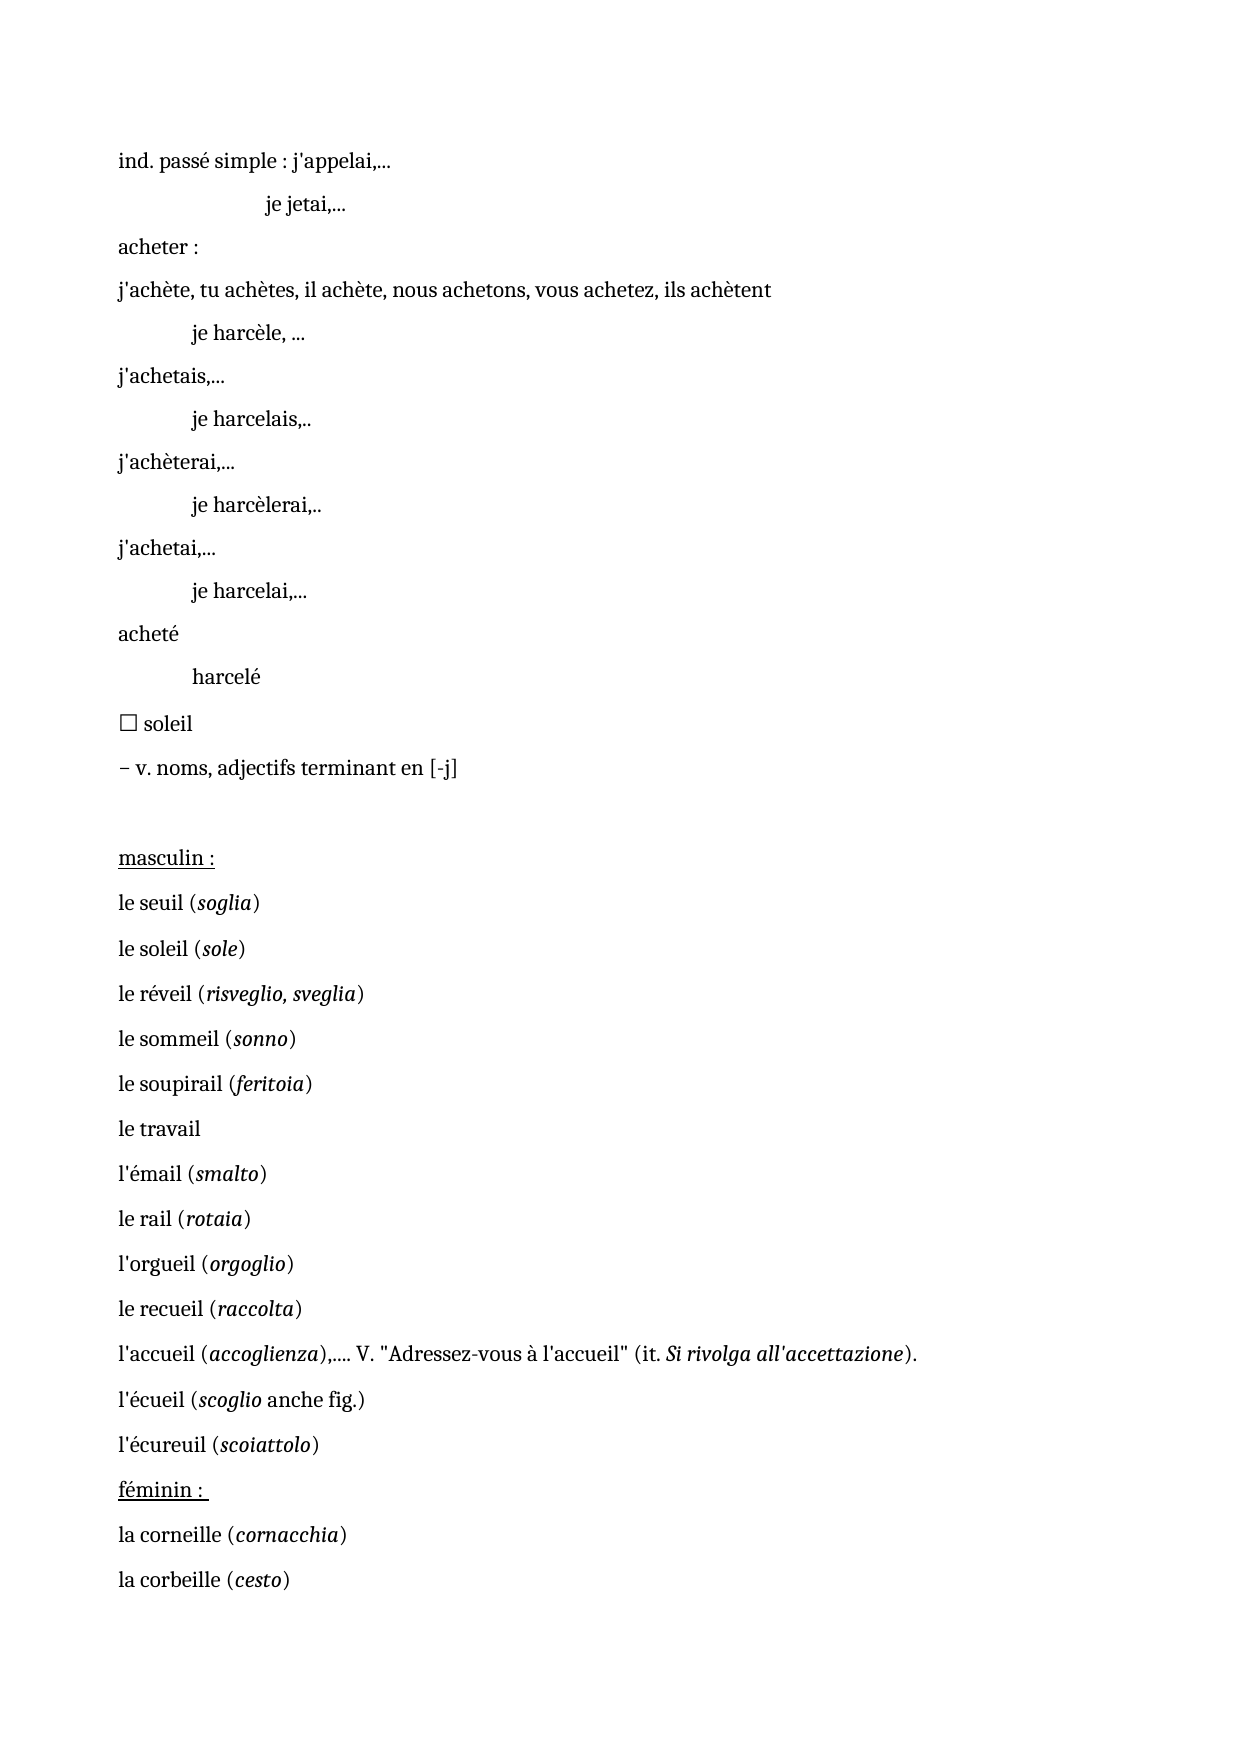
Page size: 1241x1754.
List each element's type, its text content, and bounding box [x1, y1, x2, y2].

text ind. passé simple : j'appelai,... [118, 148, 1122, 174]
text je harcèlerai,.. [118, 492, 1122, 518]
text j'achetai,... [118, 535, 1122, 561]
text je harcèle, ... [118, 320, 1122, 346]
text je jetai,... [118, 191, 1122, 217]
text le soleil (sole) [118, 935, 1122, 962]
text − v. noms, adjectifs terminant en [-j] [118, 755, 1122, 781]
text la corbeille (cesto) [118, 1567, 1122, 1593]
text harcelé [118, 664, 1122, 690]
text je harcelais,.. [118, 406, 1122, 432]
text le recueil (raccolta) [118, 1296, 1122, 1322]
text j'achète, tu achètes, il achète, nous achetons, vous achetez, ils achètent [118, 277, 1122, 303]
text la corneille (cornacchia) [118, 1522, 1122, 1548]
text le rail (rotaia) [118, 1206, 1122, 1232]
text le soupirail (feritoia) [118, 1071, 1122, 1097]
text l'écueil (scoglio anche fig.) [118, 1386, 1122, 1413]
text l'émail (smalto) [118, 1161, 1122, 1187]
text l'accueil (accoglienza),.... V. "Adressez-vous à l'accueil" (it. Si rivolga all'accettazione). [118, 1341, 1122, 1368]
text l'écureuil (scoiattolo) [118, 1431, 1122, 1458]
text le seuil (soglia) [118, 890, 1122, 917]
text acheter : [118, 234, 1122, 260]
text le réveil (risveglio, sveglia) [118, 980, 1122, 1007]
text féminin : [118, 1477, 1122, 1503]
text j'achèterai,... [118, 449, 1122, 475]
text je harcelai,... [118, 578, 1122, 604]
text ☐ soleil [118, 707, 1122, 738]
text le sommeil (sonno) [118, 1026, 1122, 1052]
text acheté [118, 621, 1122, 647]
text le travail [118, 1116, 1122, 1142]
text masculin : [118, 845, 1122, 871]
text j'achetais,... [118, 363, 1122, 389]
text l'orgueil (orgoglio) [118, 1251, 1122, 1277]
